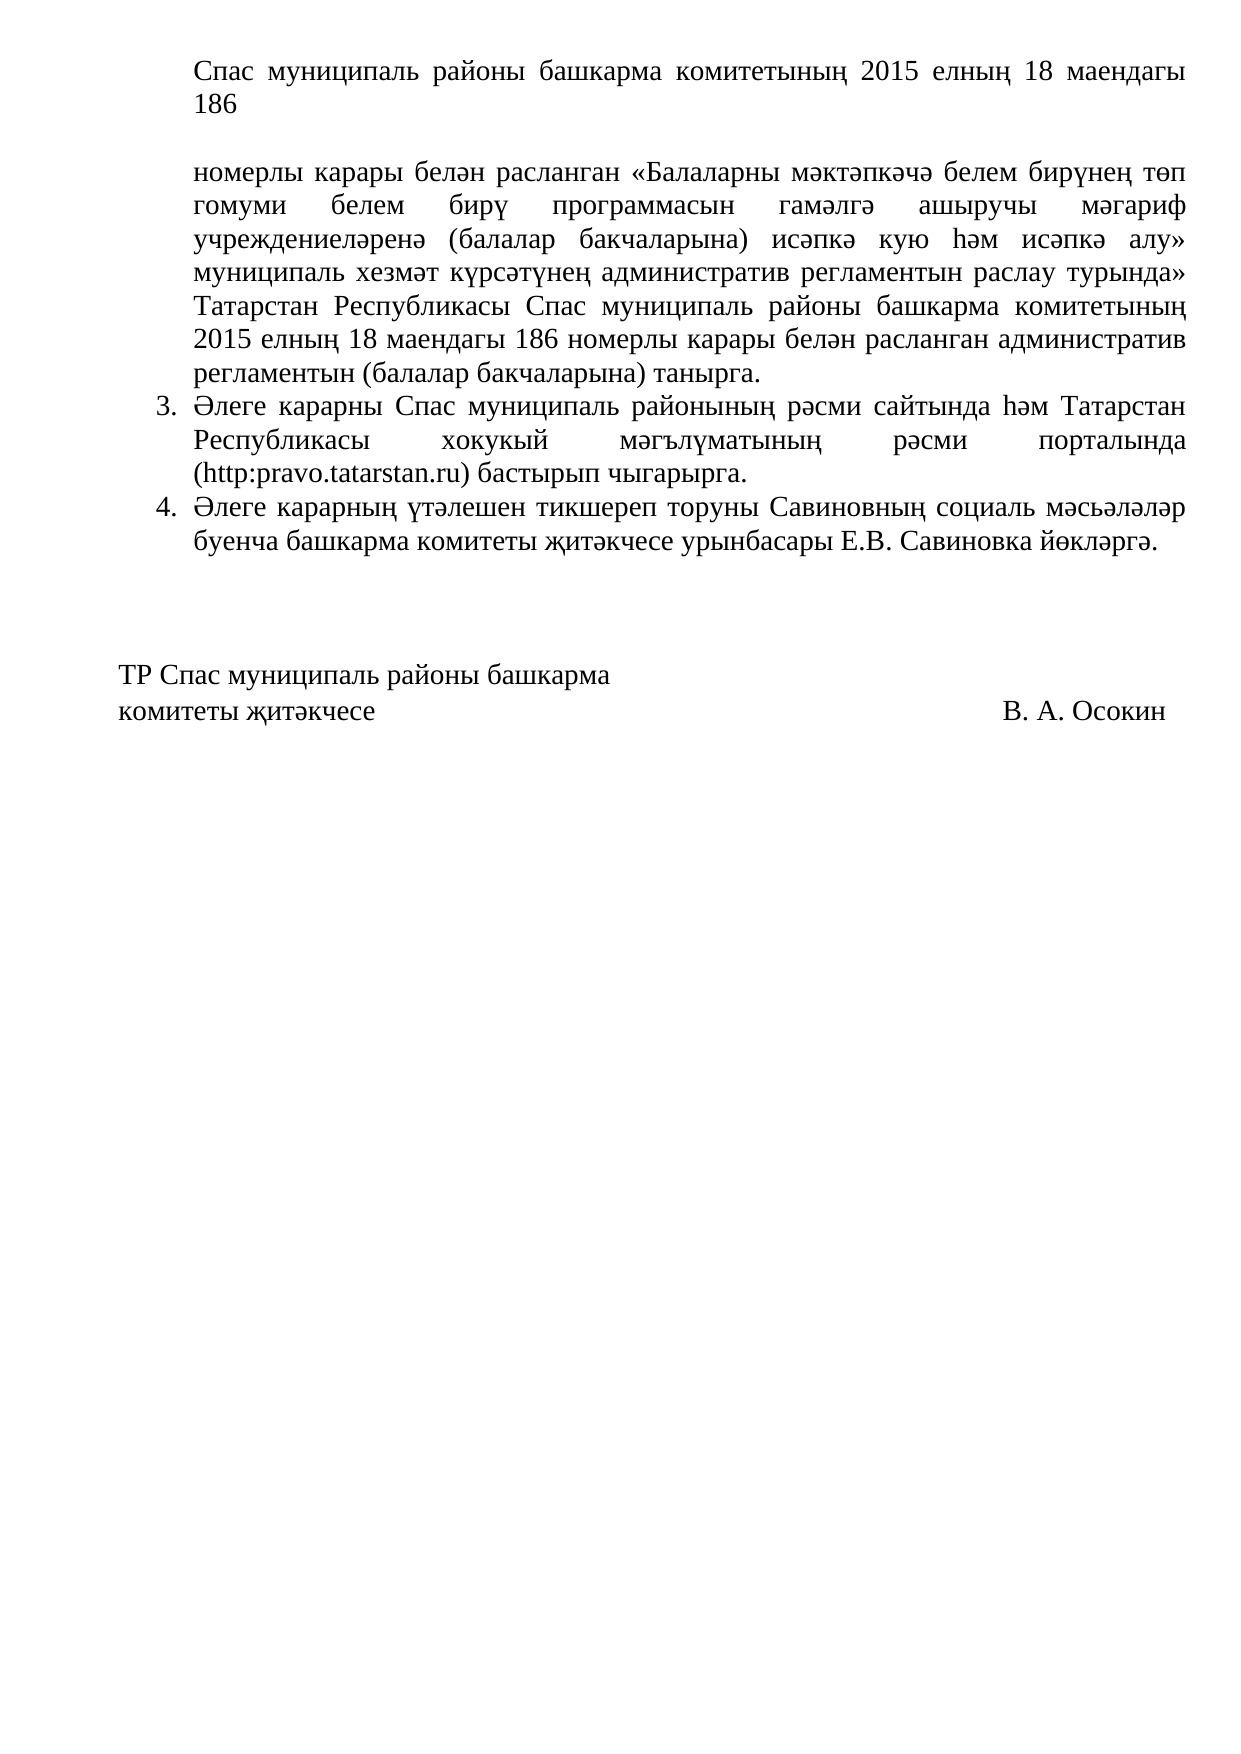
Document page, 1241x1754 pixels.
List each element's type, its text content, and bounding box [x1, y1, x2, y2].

list Әлеге карарның үтәлешен тикшереп торуны Савиновның социаль мәсьәләләр буенча башкарма комитеты җитәкчесе урынбасары Е.В. Савиновка йөкләргә. [156, 489, 1187, 556]
text ТР Спас муниципаль районы башкарма [118, 657, 1187, 690]
text номерлы карары белән расланган «Балаларны мәктәпкәчә белем бирүнең төп гомуми белем бирү программасын гамәлгә ашыручы мәгариф учреждениеләренә (балалар бакчаларына) исәпкә кую һәм исәпкә алу» муниципаль хезмәт күрсәтүнең административ регламентын раслау турында» Татарстан Республикасы Спас муниципаль районы башкарма комитетының 2015 елның 18 маендагы 186 номерлы карары белән расланган административ регламентын (балалар бакчаларына) танырга. [193, 154, 1187, 388]
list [156, 53, 1187, 120]
text комитеты җитәкчесе В. А. Осокин [118, 693, 1187, 727]
list Әлеге карарны Спас муниципаль районының рәсми сайтында һәм Татарстан Республикасы хокукый мәгълүматының рәсми порталында (http:pravo.tatarstan.ru) бастырып чыгарырга. [156, 388, 1187, 489]
